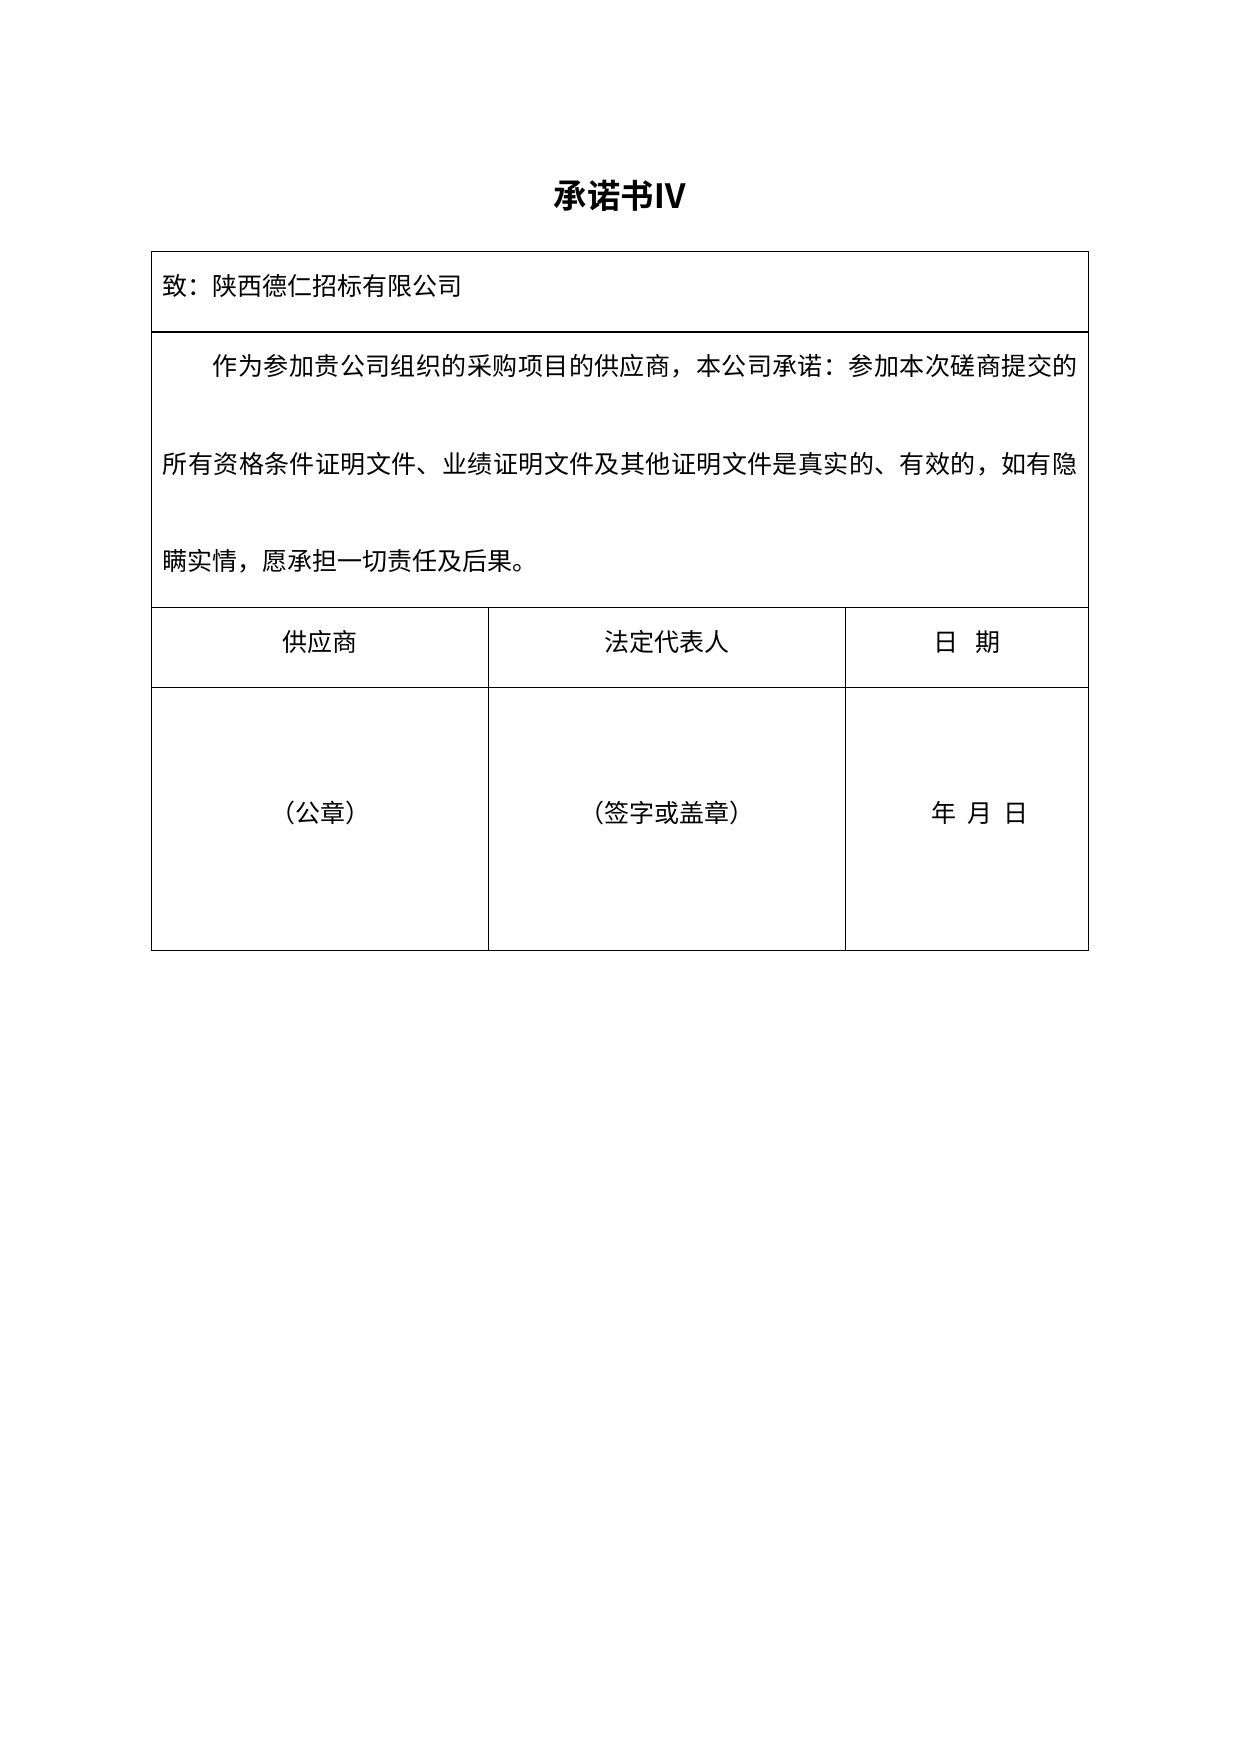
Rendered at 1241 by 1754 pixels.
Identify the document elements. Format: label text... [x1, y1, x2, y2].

table_cell 作为参加贵公司组织的采购项目的供应商，本公司承诺：参加本次磋商提交的所有资格条件证明文件、业绩证明文件及其他证明文件是真实的、有效的，如有隐瞒实情，愿承担一切责任及后果。 [152, 333, 1088, 607]
table_cell 供应商 [152, 608, 488, 687]
table_header 致：陕西德仁招标有限公司 [152, 252, 1088, 331]
table_cell 法定代表人 [489, 608, 845, 687]
table_cell 年 月 日 [846, 688, 1088, 949]
table_cell 日 期 [846, 608, 1088, 687]
table_cell （签字或盖章） [489, 688, 845, 949]
table_cell （公章） [152, 688, 488, 949]
text 承诺书Ⅳ [187, 162, 1053, 227]
